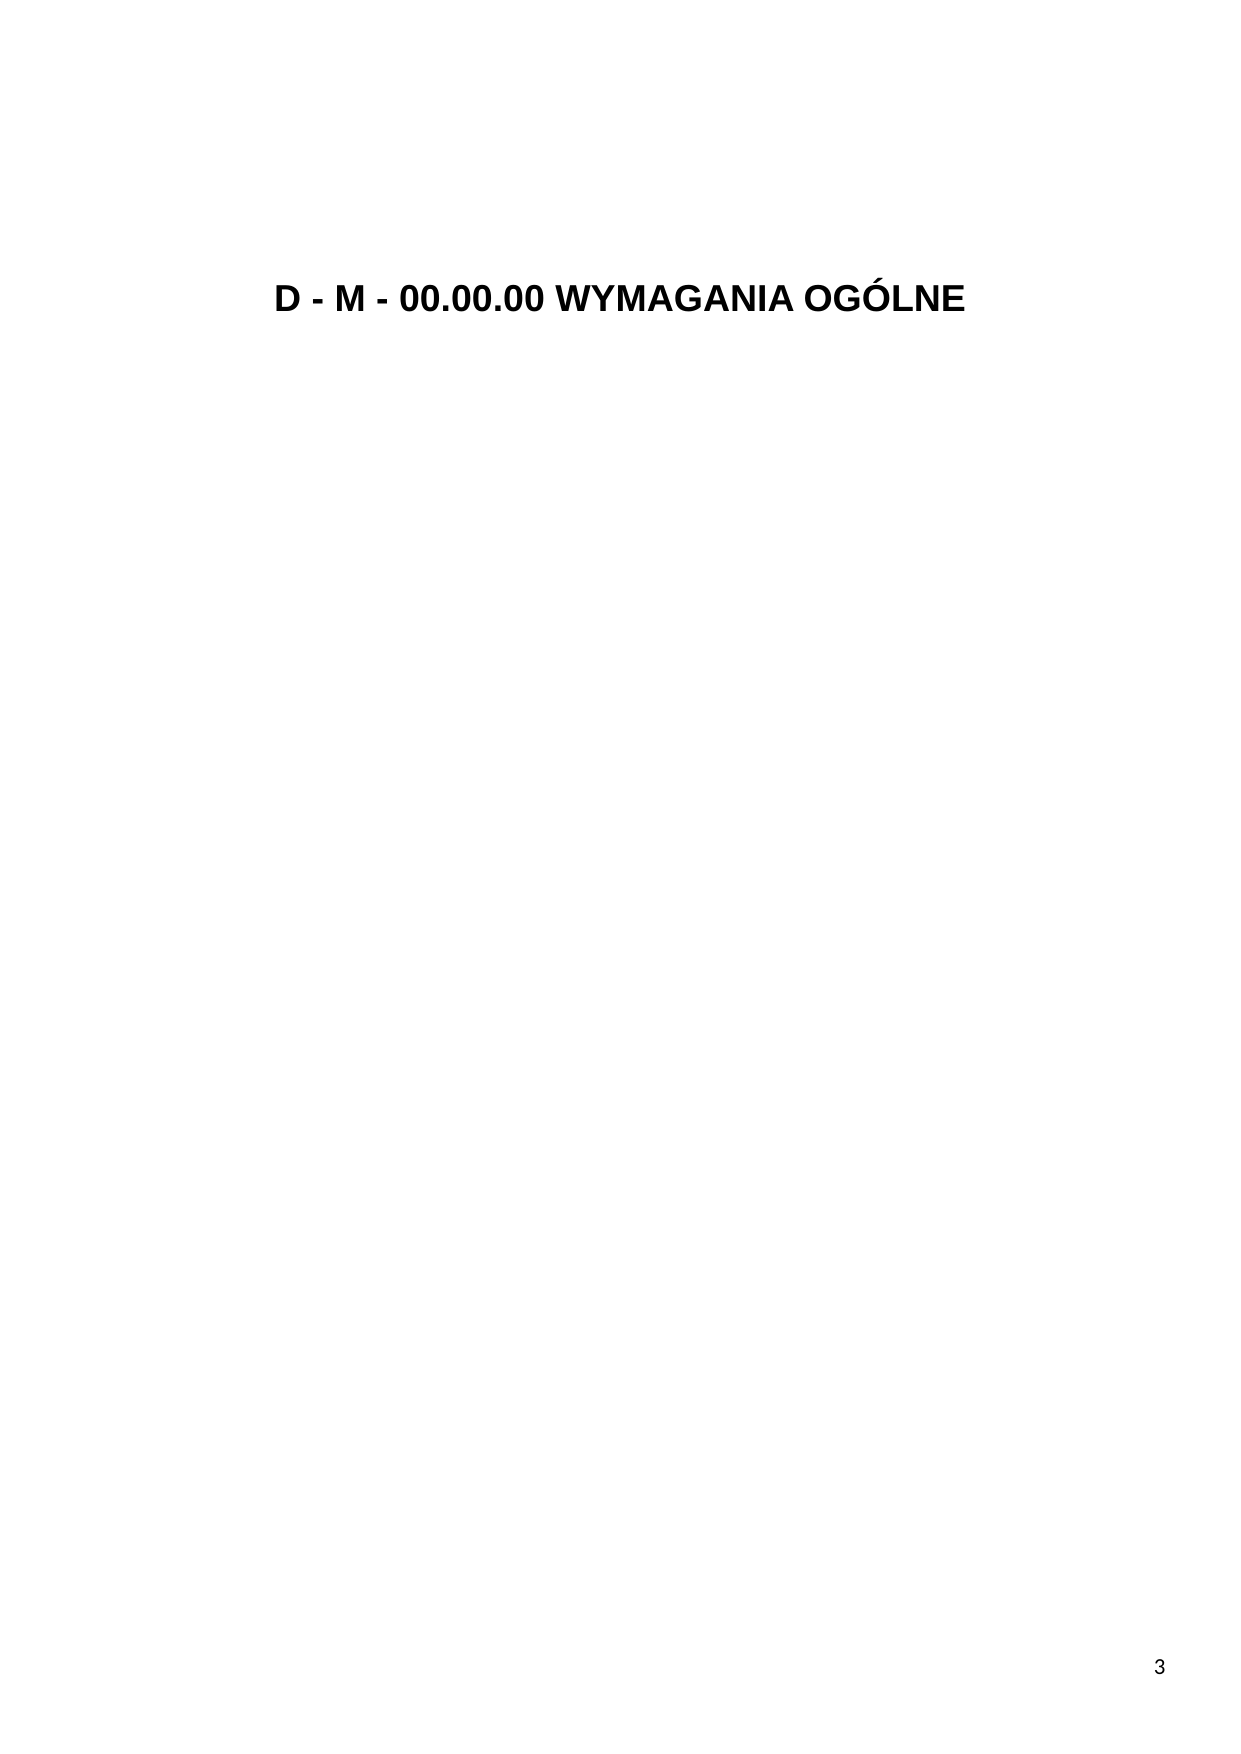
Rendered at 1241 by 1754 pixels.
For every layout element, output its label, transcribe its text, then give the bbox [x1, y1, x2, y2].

subtitle D - M - 00.00.00 WYMAGANIA OGÓLNE [75, 277, 1165, 320]
